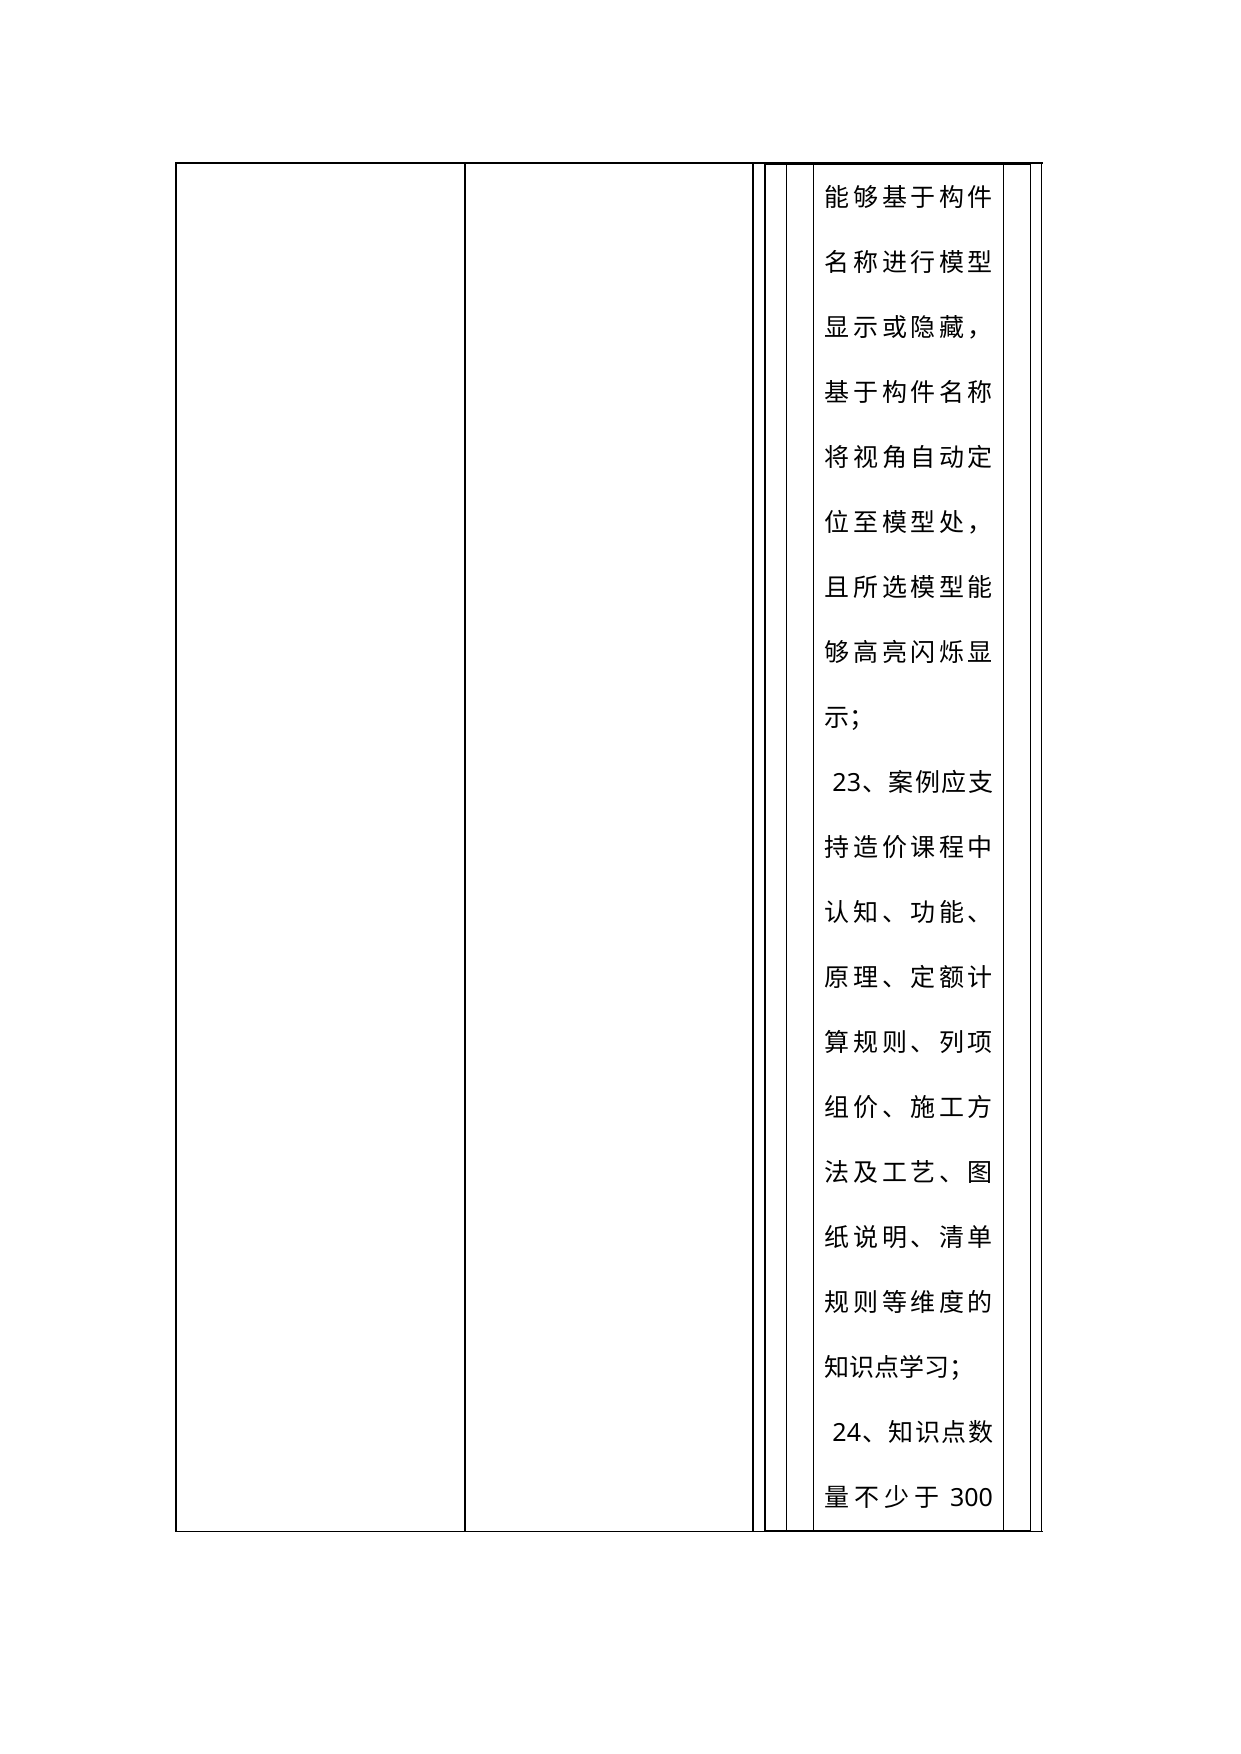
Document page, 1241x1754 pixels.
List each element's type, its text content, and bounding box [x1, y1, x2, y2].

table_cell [1031, 164, 1041, 1531]
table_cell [1004, 165, 1030, 1530]
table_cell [814, 165, 1003, 1530]
table_cell 1 [177, 164, 464, 1531]
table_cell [754, 164, 764, 1531]
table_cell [787, 165, 813, 1530]
table_cell [466, 164, 752, 1531]
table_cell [766, 165, 786, 1530]
